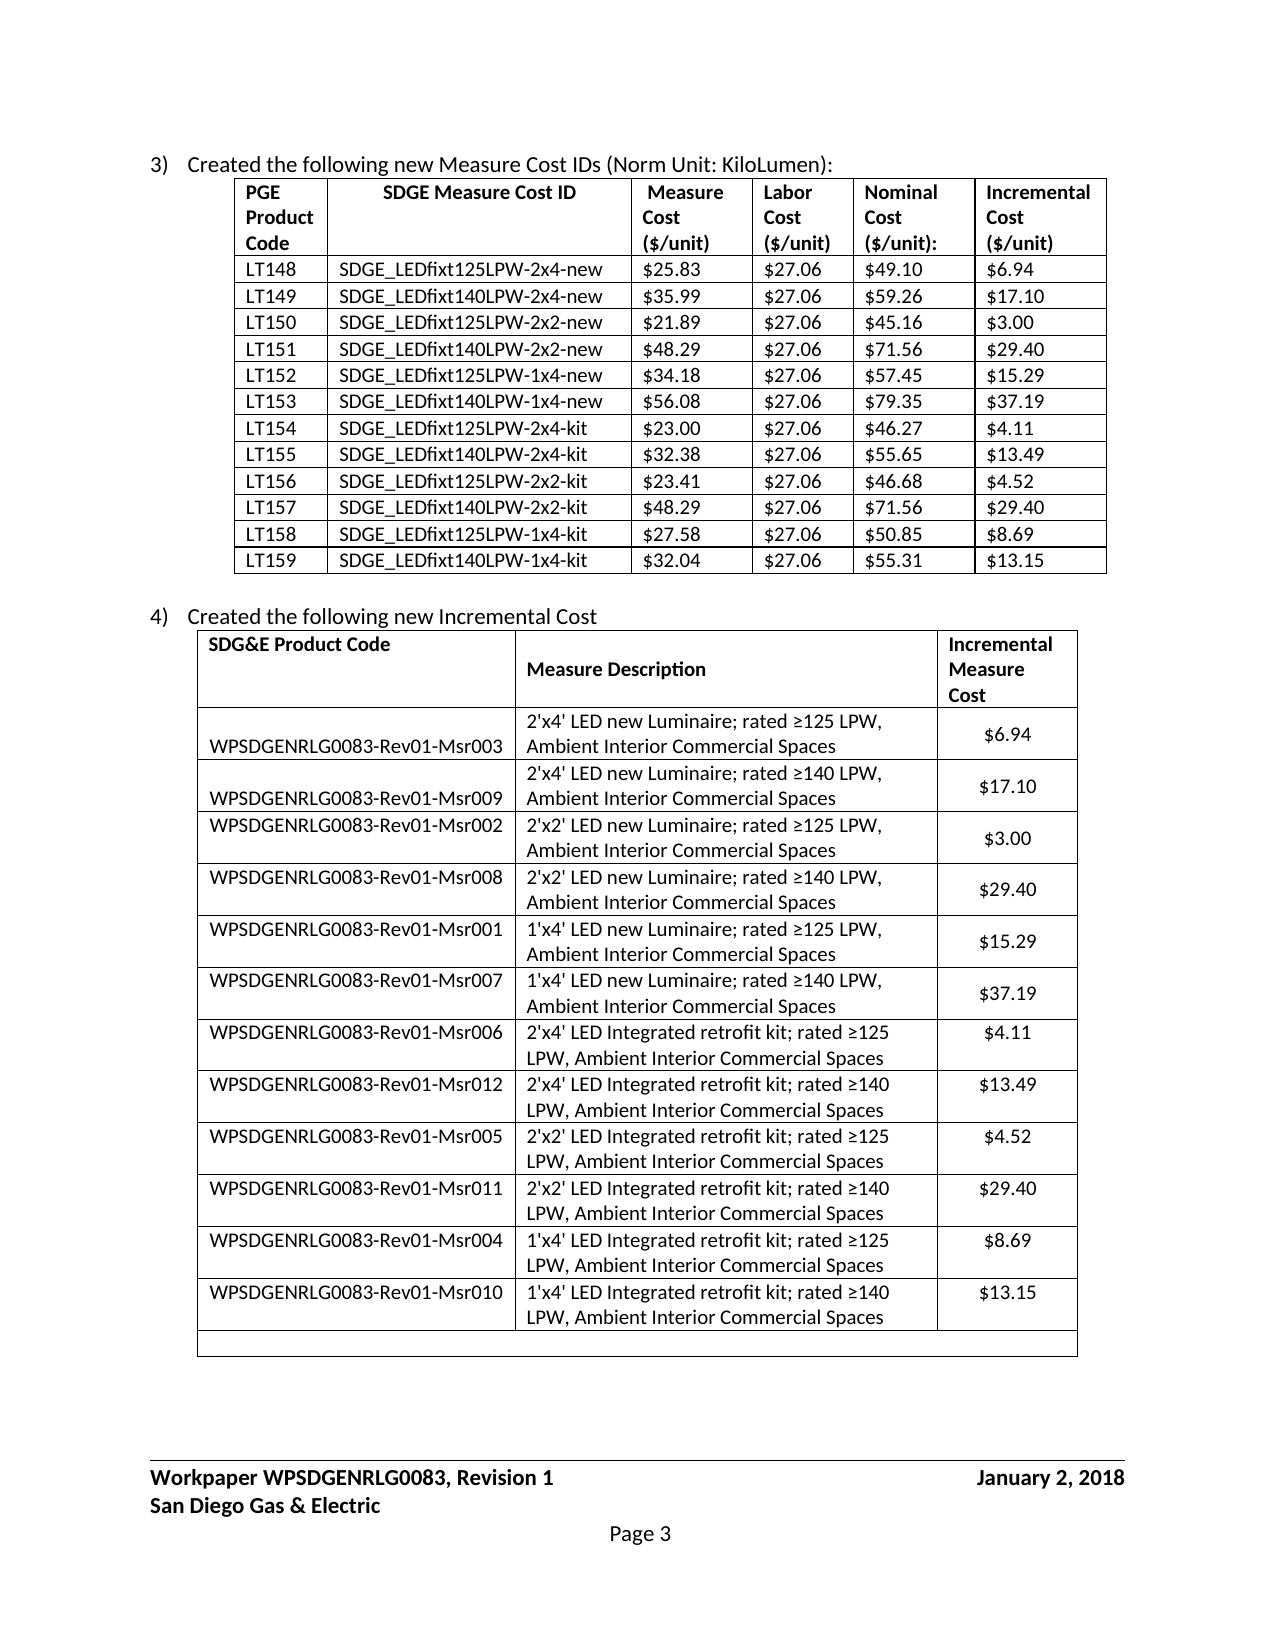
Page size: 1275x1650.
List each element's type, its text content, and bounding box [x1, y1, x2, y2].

table_cell $56.08 [632, 389, 752, 414]
table_cell $13.15 [976, 548, 1106, 573]
table_cell SDGE_LEDfixt125LPW-1x4-kit [328, 521, 631, 546]
table_cell $32.38 [632, 442, 752, 467]
table_cell $4.52 [976, 468, 1106, 493]
table_cell 1'x4' LED Integrated retrofit kit; rated ≥140 LPW, Ambient Interior Commercial Spaces [516, 1279, 937, 1330]
table_cell $27.06 [753, 256, 853, 282]
table_cell LT157 [235, 495, 327, 520]
table_cell $23.00 [632, 415, 752, 441]
table_cell LT158 [235, 521, 327, 546]
table_cell SDGE_LEDfixt125LPW-2x4-kit [328, 415, 631, 441]
table_header Measure Description [516, 631, 937, 707]
table_cell SDGE_LEDfixt125LPW-1x4-new [328, 362, 631, 388]
table_cell SDGE_LEDfixt140LPW-2x2-new [328, 336, 631, 361]
table_cell $27.06 [753, 468, 853, 493]
list Created the following new Incremental Cost [150, 602, 1125, 630]
table_cell $27.06 [753, 495, 853, 520]
table_cell 2'x2' LED new Luminaire; rated ≥140 LPW, Ambient Interior Commercial Spaces [516, 864, 937, 915]
table_cell $55.31 [854, 548, 974, 573]
table_cell $27.06 [753, 521, 853, 546]
table_cell $8.69 [976, 521, 1106, 546]
table_cell WPSDGENRLG0083-Rev01-Msr011 [198, 1175, 515, 1226]
table_cell $13.15 [938, 1279, 1077, 1330]
table_cell $55.65 [854, 442, 974, 467]
table_cell SDGE_LEDfixt140LPW-2x4-new [328, 283, 631, 308]
table_cell $37.19 [976, 389, 1106, 414]
table_cell $57.45 [854, 362, 974, 388]
table_cell $15.29 [976, 362, 1106, 388]
table_cell $27.06 [753, 336, 853, 361]
table_cell $46.27 [854, 415, 974, 441]
table_cell SDGE_LEDfixt140LPW-2x4-kit [328, 442, 631, 467]
table_cell WPSDGENRLG0083-Rev01-Msr005 [198, 1123, 515, 1174]
table_cell $3.00 [976, 309, 1106, 335]
table_cell $34.18 [632, 362, 752, 388]
table_cell $27.58 [632, 521, 752, 546]
table_cell SDGE_LEDfixt140LPW-1x4-kit [328, 548, 631, 573]
table_header Measure Cost ($/unit) [632, 179, 752, 255]
table_cell $29.40 [938, 1175, 1077, 1226]
table_cell $48.29 [632, 495, 752, 520]
table_cell WPSDGENRLG0083-Rev01-Msr003 [198, 708, 515, 759]
table_header SDGE Measure Cost ID [328, 179, 631, 255]
table_cell $17.10 [976, 283, 1106, 308]
table_cell $27.06 [753, 442, 853, 467]
table_cell 2'x2' LED new Luminaire; rated ≥125 LPW, Ambient Interior Commercial Spaces [516, 812, 937, 863]
table_cell $4.11 [976, 415, 1106, 441]
table_cell $27.06 [753, 389, 853, 414]
table_cell 1'x4' LED Integrated retrofit kit; rated ≥125 LPW, Ambient Interior Commercial Spaces [516, 1227, 937, 1278]
table_cell $59.26 [854, 283, 974, 308]
table_cell 2'x4' LED Integrated retrofit kit; rated ≥125 LPW, Ambient Interior Commercial Spaces [516, 1020, 937, 1070]
table_cell 2'x2' LED Integrated retrofit kit; rated ≥140 LPW, Ambient Interior Commercial Spaces [516, 1175, 937, 1226]
table_cell 2'x2' LED Integrated retrofit kit; rated ≥125 LPW, Ambient Interior Commercial Spaces [516, 1123, 937, 1174]
table_cell $13.49 [938, 1071, 1077, 1122]
table_cell $29.40 [976, 495, 1106, 520]
table_cell $45.16 [854, 309, 974, 335]
table_cell $32.04 [632, 548, 752, 573]
table_cell WPSDGENRLG0083-Rev01-Msr012 [198, 1071, 515, 1122]
table_header Incremental Cost ($/unit) [976, 179, 1106, 255]
table_cell LT156 [235, 468, 327, 493]
table_cell $50.85 [854, 521, 974, 546]
table_cell $23.41 [632, 468, 752, 493]
table_cell WPSDGENRLG0083-Rev01-Msr009 [198, 760, 515, 811]
table_cell $27.06 [753, 309, 853, 335]
table_cell $27.06 [753, 415, 853, 441]
table_cell WPSDGENRLG0083-Rev01-Msr006 [198, 1020, 515, 1070]
table_cell $27.06 [753, 283, 853, 308]
table_cell $35.99 [632, 283, 752, 308]
table_header PGE Product Code [235, 179, 327, 255]
table_cell [198, 1331, 1077, 1356]
table_cell LT153 [235, 389, 327, 414]
table_cell $29.40 [976, 336, 1106, 361]
table_cell $13.49 [976, 442, 1106, 467]
table_cell WPSDGENRLG0083-Rev01-Msr008 [198, 864, 515, 915]
table_cell 2'x4' LED new Luminaire; rated ≥140 LPW, Ambient Interior Commercial Spaces [516, 760, 937, 811]
table_cell SDGE_LEDfixt140LPW-1x4-new [328, 389, 631, 414]
table_cell LT149 [235, 283, 327, 308]
table_cell $49.10 [854, 256, 974, 282]
table_cell $15.29 [938, 916, 1077, 967]
table_cell $27.06 [753, 548, 853, 573]
table_cell SDGE_LEDfixt125LPW-2x2-new [328, 309, 631, 335]
table_cell WPSDGENRLG0083-Rev01-Msr002 [198, 812, 515, 863]
table_cell $29.40 [938, 864, 1077, 915]
table_header SDG&E Product Code [198, 631, 515, 707]
table_cell $46.68 [854, 468, 974, 493]
table_cell $17.10 [938, 760, 1077, 811]
table_cell LT154 [235, 415, 327, 441]
table_cell $4.52 [938, 1123, 1077, 1174]
table_cell LT148 [235, 256, 327, 282]
table_cell $71.56 [854, 495, 974, 520]
table_header Incremental Measure Cost [938, 631, 1077, 707]
table_cell $79.35 [854, 389, 974, 414]
table_cell LT150 [235, 309, 327, 335]
table_header Labor Cost ($/unit) [753, 179, 853, 255]
table_cell WPSDGENRLG0083-Rev01-Msr001 [198, 916, 515, 967]
table_cell 2'x4' LED Integrated retrofit kit; rated ≥140 LPW, Ambient Interior Commercial Spaces [516, 1071, 937, 1122]
table_cell LT159 [235, 548, 327, 573]
table_header Nominal Cost ($/unit): [854, 179, 974, 255]
table_cell 1'x4' LED new Luminaire; rated ≥140 LPW, Ambient Interior Commercial Spaces [516, 968, 937, 1018]
table_cell $4.11 [938, 1020, 1077, 1070]
table_cell SDGE_LEDfixt140LPW-2x2-kit [328, 495, 631, 520]
table_cell $71.56 [854, 336, 974, 361]
table_cell LT151 [235, 336, 327, 361]
table_cell $21.89 [632, 309, 752, 335]
table_cell $6.94 [976, 256, 1106, 282]
table_cell $25.83 [632, 256, 752, 282]
table_cell $3.00 [938, 812, 1077, 863]
table_cell 2'x4' LED new Luminaire; rated ≥125 LPW, Ambient Interior Commercial Spaces [516, 708, 937, 759]
table_cell SDGE_LEDfixt125LPW-2x2-kit [328, 468, 631, 493]
table_cell WPSDGENRLG0083-Rev01-Msr007 [198, 968, 515, 1018]
list Created the following new Measure Cost IDs (Norm Unit: KiloLumen): [150, 150, 1125, 178]
table_cell $6.94 [938, 708, 1077, 759]
table_cell WPSDGENRLG0083-Rev01-Msr004 [198, 1227, 515, 1278]
table_cell $8.69 [938, 1227, 1077, 1278]
table_cell 1'x4' LED new Luminaire; rated ≥125 LPW, Ambient Interior Commercial Spaces [516, 916, 937, 967]
table_cell LT155 [235, 442, 327, 467]
table_cell $37.19 [938, 968, 1077, 1018]
table_cell $27.06 [753, 362, 853, 388]
table_cell WPSDGENRLG0083-Rev01-Msr010 [198, 1279, 515, 1330]
table_cell $48.29 [632, 336, 752, 361]
table_cell SDGE_LEDfixt125LPW-2x4-new [328, 256, 631, 282]
table_cell LT152 [235, 362, 327, 388]
